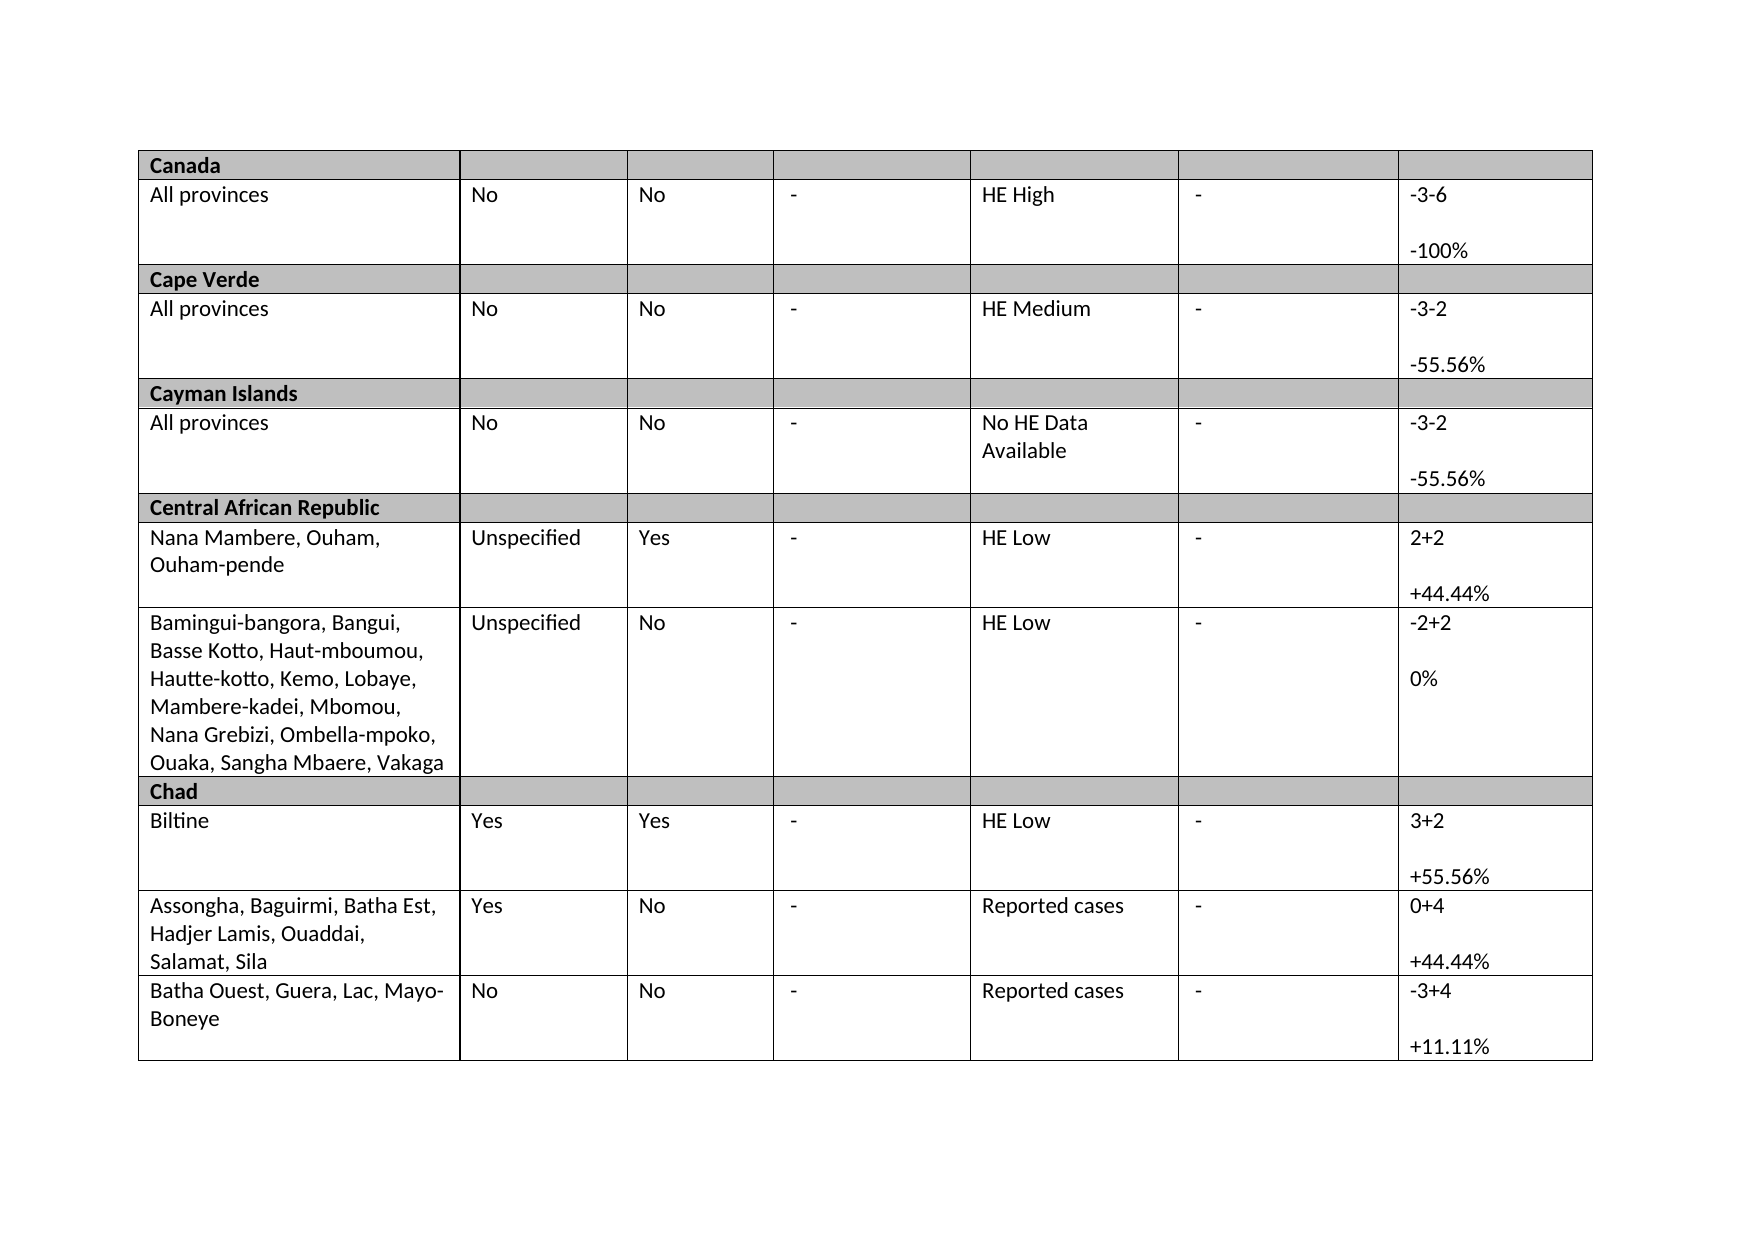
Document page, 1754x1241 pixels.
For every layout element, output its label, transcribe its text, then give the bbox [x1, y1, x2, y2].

table_cell - [774, 976, 970, 1060]
table_cell [628, 379, 773, 407]
table_cell Cayman Islands [139, 379, 459, 407]
table_cell [971, 777, 1178, 805]
table_cell HE Low [971, 608, 1178, 776]
table_cell Reported cases [971, 891, 1178, 975]
table_cell Yes [628, 523, 773, 607]
table_cell [1399, 265, 1592, 293]
table_cell Central African Republic [139, 494, 459, 522]
table_cell [1179, 151, 1398, 179]
table_cell [1399, 379, 1592, 407]
table_cell All provinces [139, 180, 459, 264]
table_cell [971, 265, 1178, 293]
table_cell No HE Data Available [971, 409, 1178, 492]
table_cell [774, 265, 970, 293]
table_cell Cape Verde [139, 265, 459, 293]
table_cell - [1179, 523, 1398, 607]
table_cell Unspecified [461, 523, 627, 607]
table_cell All provinces [139, 294, 459, 378]
table_cell [628, 151, 773, 179]
table_cell Bamingui-bangora, Bangui, Basse Kotto, Haut-mboumou, Hautte-kotto, Kemo, Lobaye, Mambere-kadei, Mbomou, Nana Grebizi, Ombella-mpoko, Ouaka, Sangha Mbaere, Vakaga [139, 608, 459, 776]
table_cell [1179, 265, 1398, 293]
table_cell No [461, 180, 627, 264]
table_cell - [1179, 806, 1398, 890]
table_cell No [628, 180, 773, 264]
table_cell [971, 494, 1178, 522]
table_cell -3+4 +11.11% [1399, 976, 1592, 1060]
table_cell [461, 777, 627, 805]
table_cell - [1179, 891, 1398, 975]
table_cell 0+4 +44.44% [1399, 891, 1592, 975]
table_cell - [1179, 976, 1398, 1060]
table_cell -3-2 -55.56% [1399, 409, 1592, 492]
table_cell HE Medium [971, 294, 1178, 378]
table_cell 3+2 +55.56% [1399, 806, 1592, 890]
table_cell [1399, 494, 1592, 522]
table_cell - [1179, 409, 1398, 492]
table_cell [461, 151, 627, 179]
table_cell Canada [139, 151, 459, 179]
table_cell Batha Ouest, Guera, Lac, Mayo-Boneye [139, 976, 459, 1060]
table_cell [461, 494, 627, 522]
table_cell HE Low [971, 523, 1178, 607]
table_cell Assongha, Baguirmi, Batha Est, Hadjer Lamis, Ouaddai, Salamat, Sila [139, 891, 459, 975]
table_cell - [774, 180, 970, 264]
table_cell - [774, 409, 970, 492]
table_cell No [628, 294, 773, 378]
table_cell [971, 151, 1178, 179]
table_cell [1399, 151, 1592, 179]
table_cell No [461, 294, 627, 378]
table_cell [1179, 494, 1398, 522]
table_cell -3-6 -100% [1399, 180, 1592, 264]
table_cell - [774, 523, 970, 607]
table_cell Chad [139, 777, 459, 805]
table_cell - [1179, 294, 1398, 378]
table_cell Unspecified [461, 608, 627, 776]
table_cell HE High [971, 180, 1178, 264]
table_cell No [461, 409, 627, 492]
table_cell Yes [628, 806, 773, 890]
table_cell No [628, 608, 773, 776]
table_cell [1399, 777, 1592, 805]
table_cell Yes [461, 806, 627, 890]
table_cell - [774, 806, 970, 890]
table_cell [1179, 379, 1398, 407]
table_cell No [628, 409, 773, 492]
table_cell [971, 379, 1178, 407]
table_cell Biltine [139, 806, 459, 890]
table_cell Nana Mambere, Ouham, Ouham-pende [139, 523, 459, 607]
table_cell [628, 494, 773, 522]
table_cell No [628, 976, 773, 1060]
table_cell - [1179, 608, 1398, 776]
table_cell -3-2 -55.56% [1399, 294, 1592, 378]
table_cell HE Low [971, 806, 1178, 890]
table_cell [774, 151, 970, 179]
table_cell No [628, 891, 773, 975]
table_cell [1179, 777, 1398, 805]
table_cell -2+2 0% [1399, 608, 1592, 776]
table_cell [461, 265, 627, 293]
table_cell [628, 265, 773, 293]
table_cell Yes [461, 891, 627, 975]
table_cell [628, 777, 773, 805]
table_cell Reported cases [971, 976, 1178, 1060]
table_cell - [774, 294, 970, 378]
table_cell [461, 379, 627, 407]
table_cell - [774, 891, 970, 975]
table_cell - [1179, 180, 1398, 264]
table_cell 2+2 +44.44% [1399, 523, 1592, 607]
table_cell All provinces [139, 409, 459, 492]
table_cell - [774, 608, 970, 776]
table_cell [774, 379, 970, 407]
table_cell No [461, 976, 627, 1060]
table_cell [774, 494, 970, 522]
table_cell [774, 777, 970, 805]
